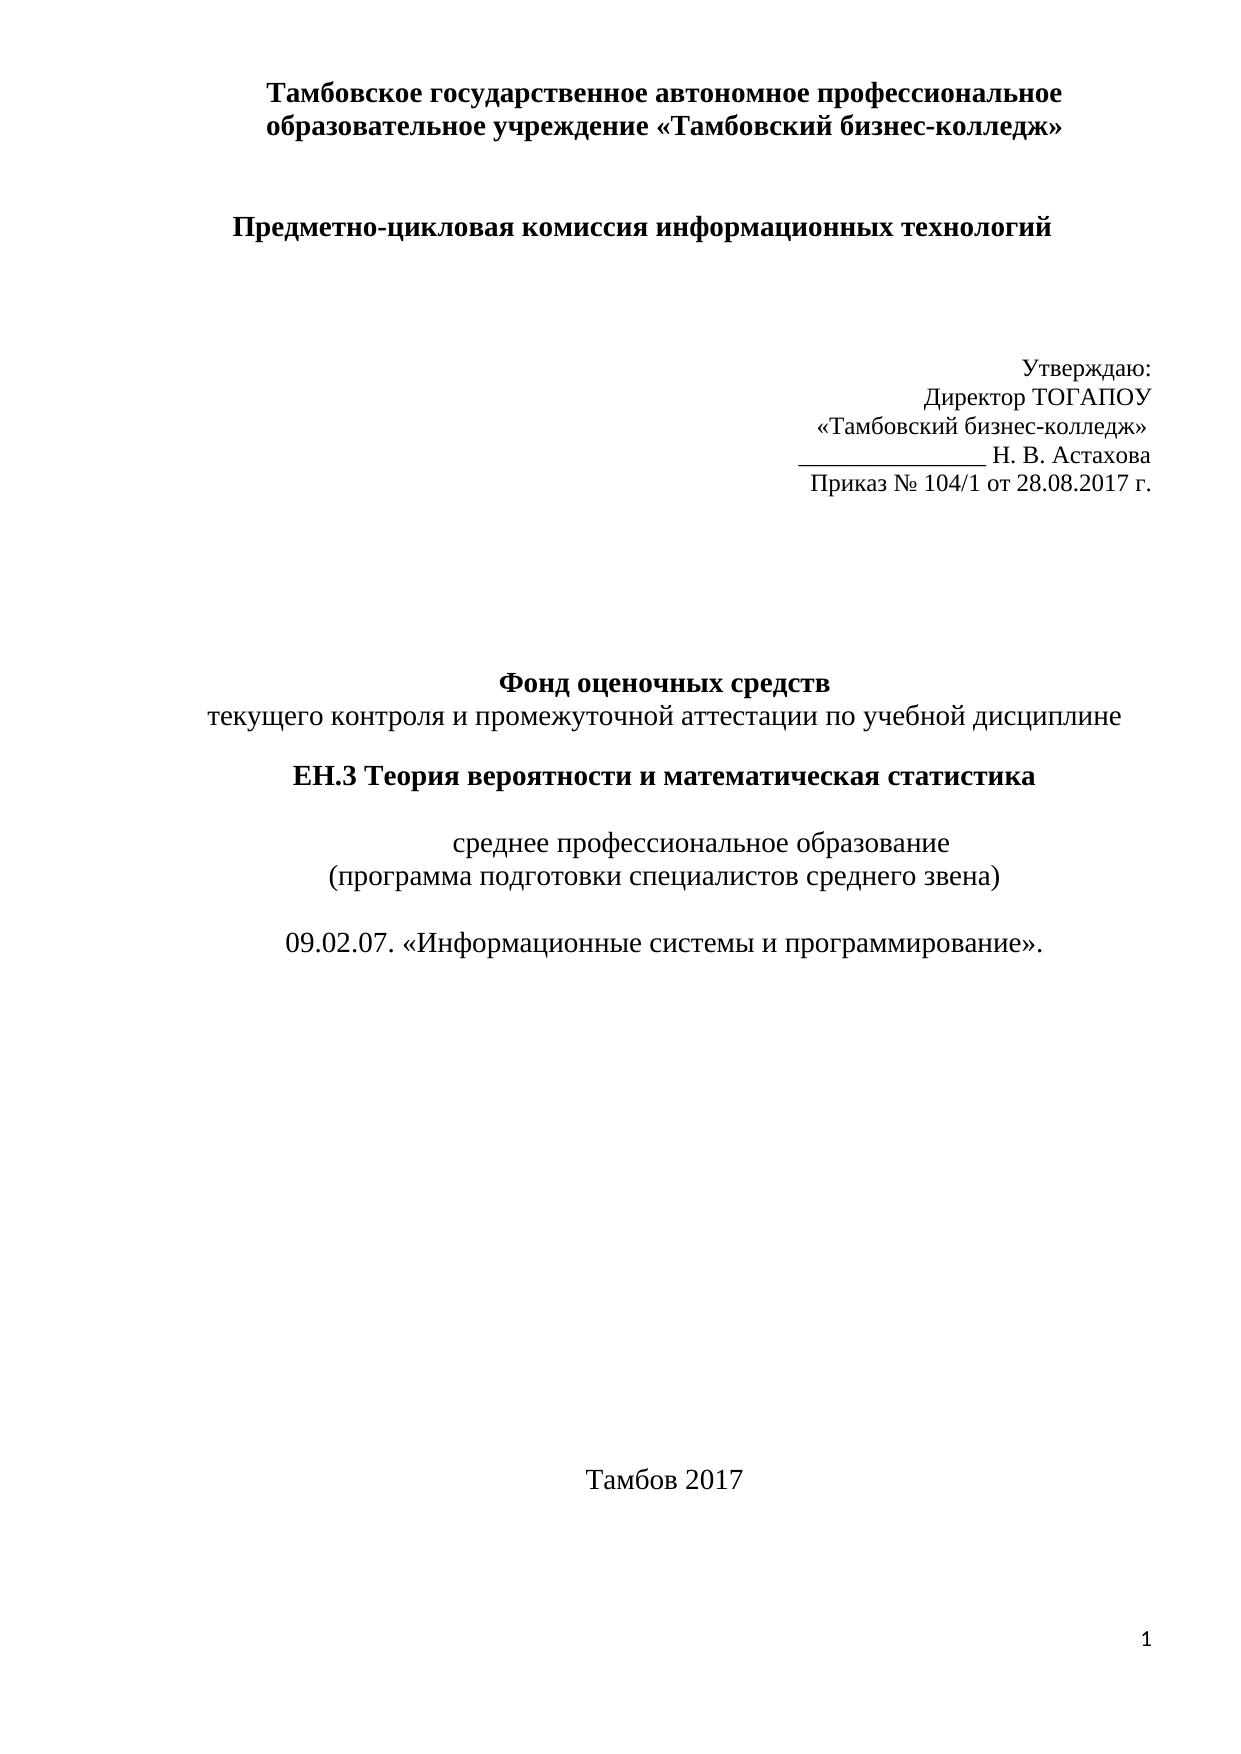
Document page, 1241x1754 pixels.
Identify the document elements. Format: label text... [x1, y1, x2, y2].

text текущего контроля и промежуточной аттестации по учебной дисциплине [177, 698, 1152, 732]
text Утверждаю: [177, 353, 1152, 382]
text среднее профессиональное образование [177, 825, 1152, 858]
text 09.02.07. «Информационные системы и программирование». [177, 892, 1152, 959]
text «Тамбовский бизнес-колледж» [812, 411, 1152, 440]
text Тамбов 2017 [177, 1462, 1152, 1496]
text Фонд оценочных средств [177, 665, 1152, 698]
text Приказ № 104/1 от 28.08.2017 г. [619, 468, 1152, 497]
text Директор ТОГАПОУ [177, 382, 1152, 411]
text ЕН.3 Теория вероятности и математическая статистика [177, 758, 1152, 791]
text (программа подготовки специалистов среднего звена) [177, 858, 1152, 892]
text Тамбовское государственное автономное профессиональное образовательное учреждение «Тамбовский бизнес-колледж» [177, 75, 1152, 142]
text _______________ Н. В. Астахова [797, 440, 1152, 468]
text Предметно-цикловая комиссия информационных технологий [118, 209, 1166, 243]
